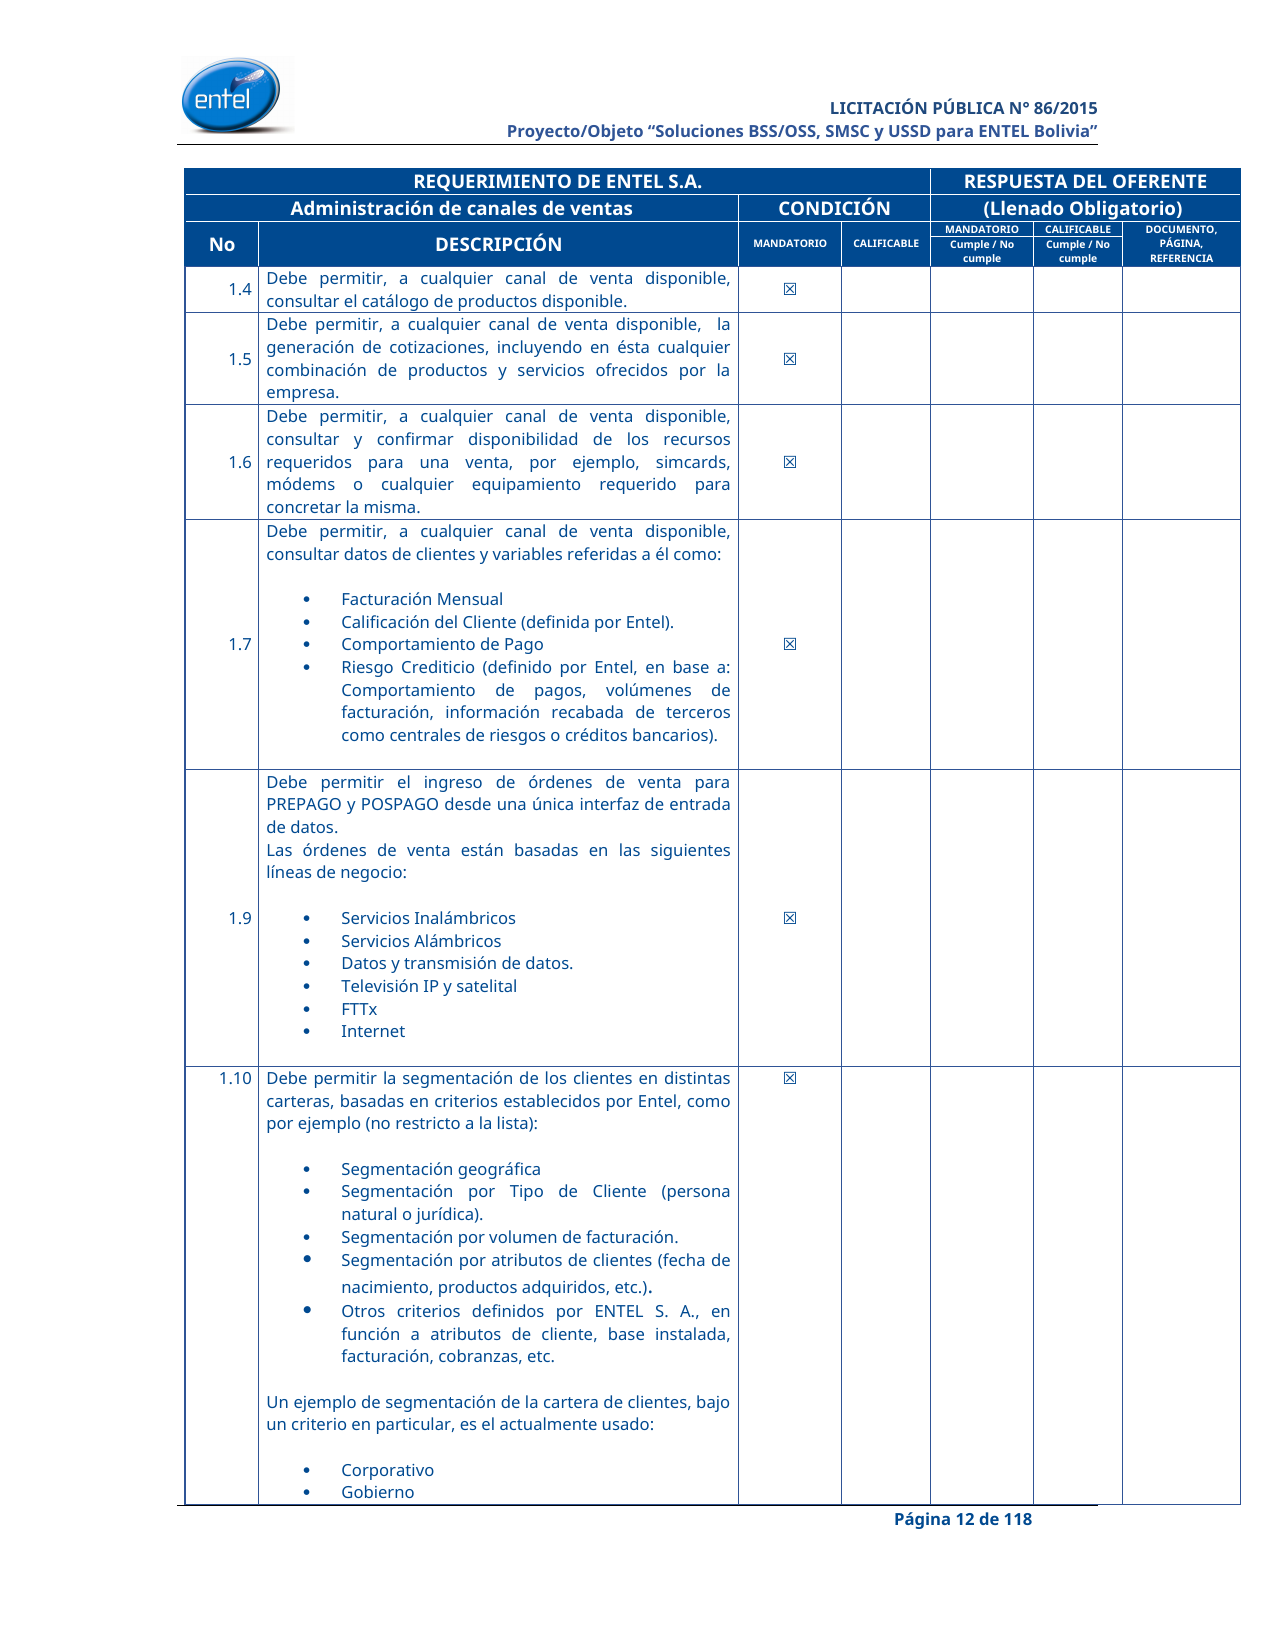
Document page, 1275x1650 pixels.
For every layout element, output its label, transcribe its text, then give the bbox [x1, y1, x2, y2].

table_cell [842, 313, 930, 404]
table_cell 1.10 [186, 1067, 258, 1504]
table_cell [1034, 313, 1122, 404]
table_cell [1123, 520, 1240, 769]
table_cell Cumple / No cumple [1034, 237, 1122, 266]
table_cell [931, 770, 1033, 1066]
table_cell [1123, 313, 1240, 404]
table_cell 1.4 [186, 267, 258, 312]
table_cell [842, 405, 930, 518]
table_cell CONDICIÓN [739, 195, 930, 221]
picture [181, 56, 295, 134]
table_cell Debe permitir, a cualquier canal de venta disponible, consultar y confirmar disponibilidad de los recursos requeridos para una venta, por ejemplo, simcards, módems o cualquier equipamiento requerido para concretar la misma. [259, 405, 738, 518]
table_cell CALIFICABLE [1034, 222, 1122, 236]
table_cell Administración de canales de ventas [186, 195, 738, 221]
table_cell [1034, 1067, 1122, 1504]
table_cell Debe permitir, a cualquier canal de venta disponible, la generación de cotizaciones, incluyendo en ésta cualquier combinación de productos y servicios ofrecidos por la empresa. [259, 313, 738, 404]
table_cell 1.7 [186, 520, 258, 769]
table_cell Debe permitir el ingreso de órdenes de venta para PREPAGO y POSPAGO desde una única interfaz de entrada de datos. Las órdenes de venta están basadas en las siguientes líneas de negocio: Servicios Inalámbricos Servicios Alámbricos Datos y transmisión de datos. Televisión IP y satelital FTTx Internet [259, 770, 738, 1066]
table_cell [931, 520, 1033, 769]
table_header RESPUESTA DEL OFERENTE [931, 169, 1240, 194]
table_cell [842, 267, 930, 312]
table_cell [1123, 770, 1240, 1066]
table_cell [842, 1067, 930, 1504]
table_cell [1034, 770, 1122, 1066]
table_cell [931, 267, 1033, 312]
table_cell Debe permitir, a cualquier canal de venta disponible, consultar datos de clientes y variables referidas a él como: Facturación Mensual Calificación del Cliente (definida por Entel). Comportamiento de Pago Riesgo Crediticio (definido por Entel, en base a: Comportamiento de pagos, volúmenes de facturación, información recabada de terceros como centrales de riesgos o créditos bancarios). [259, 520, 738, 769]
table_cell No [186, 222, 258, 266]
table_cell [842, 770, 930, 1066]
table_cell [1034, 520, 1122, 769]
table_cell (Llenado Obligatorio) [931, 195, 1240, 221]
table_cell [1034, 405, 1122, 518]
table_cell 1.9 [186, 770, 258, 1066]
table_cell [931, 405, 1033, 518]
table_cell MANDATORIO [739, 222, 841, 266]
table_cell DESCRIPCIÓN [259, 222, 738, 266]
table_cell [1123, 267, 1240, 312]
table_header REQUERIMIENTO DE ENTEL S.A. [186, 169, 930, 194]
table_cell [1123, 1067, 1240, 1504]
table_cell 1.5 [186, 313, 258, 404]
table_cell [842, 520, 930, 769]
table_cell [1123, 405, 1240, 518]
table_cell DOCUMENTO, PÁGINA, REFERENCIA [1123, 222, 1240, 266]
table_cell Cumple / No cumple [931, 237, 1033, 266]
table_cell [931, 1067, 1033, 1504]
table_cell 1.6 [186, 405, 258, 518]
table_cell Debe permitir, a cualquier canal de venta disponible, consultar el catálogo de productos disponible. [259, 267, 738, 312]
table_cell CALIFICABLE [842, 222, 930, 266]
table_cell MANDATORIO [931, 222, 1033, 236]
table_cell [931, 313, 1033, 404]
table_cell [1034, 267, 1122, 312]
